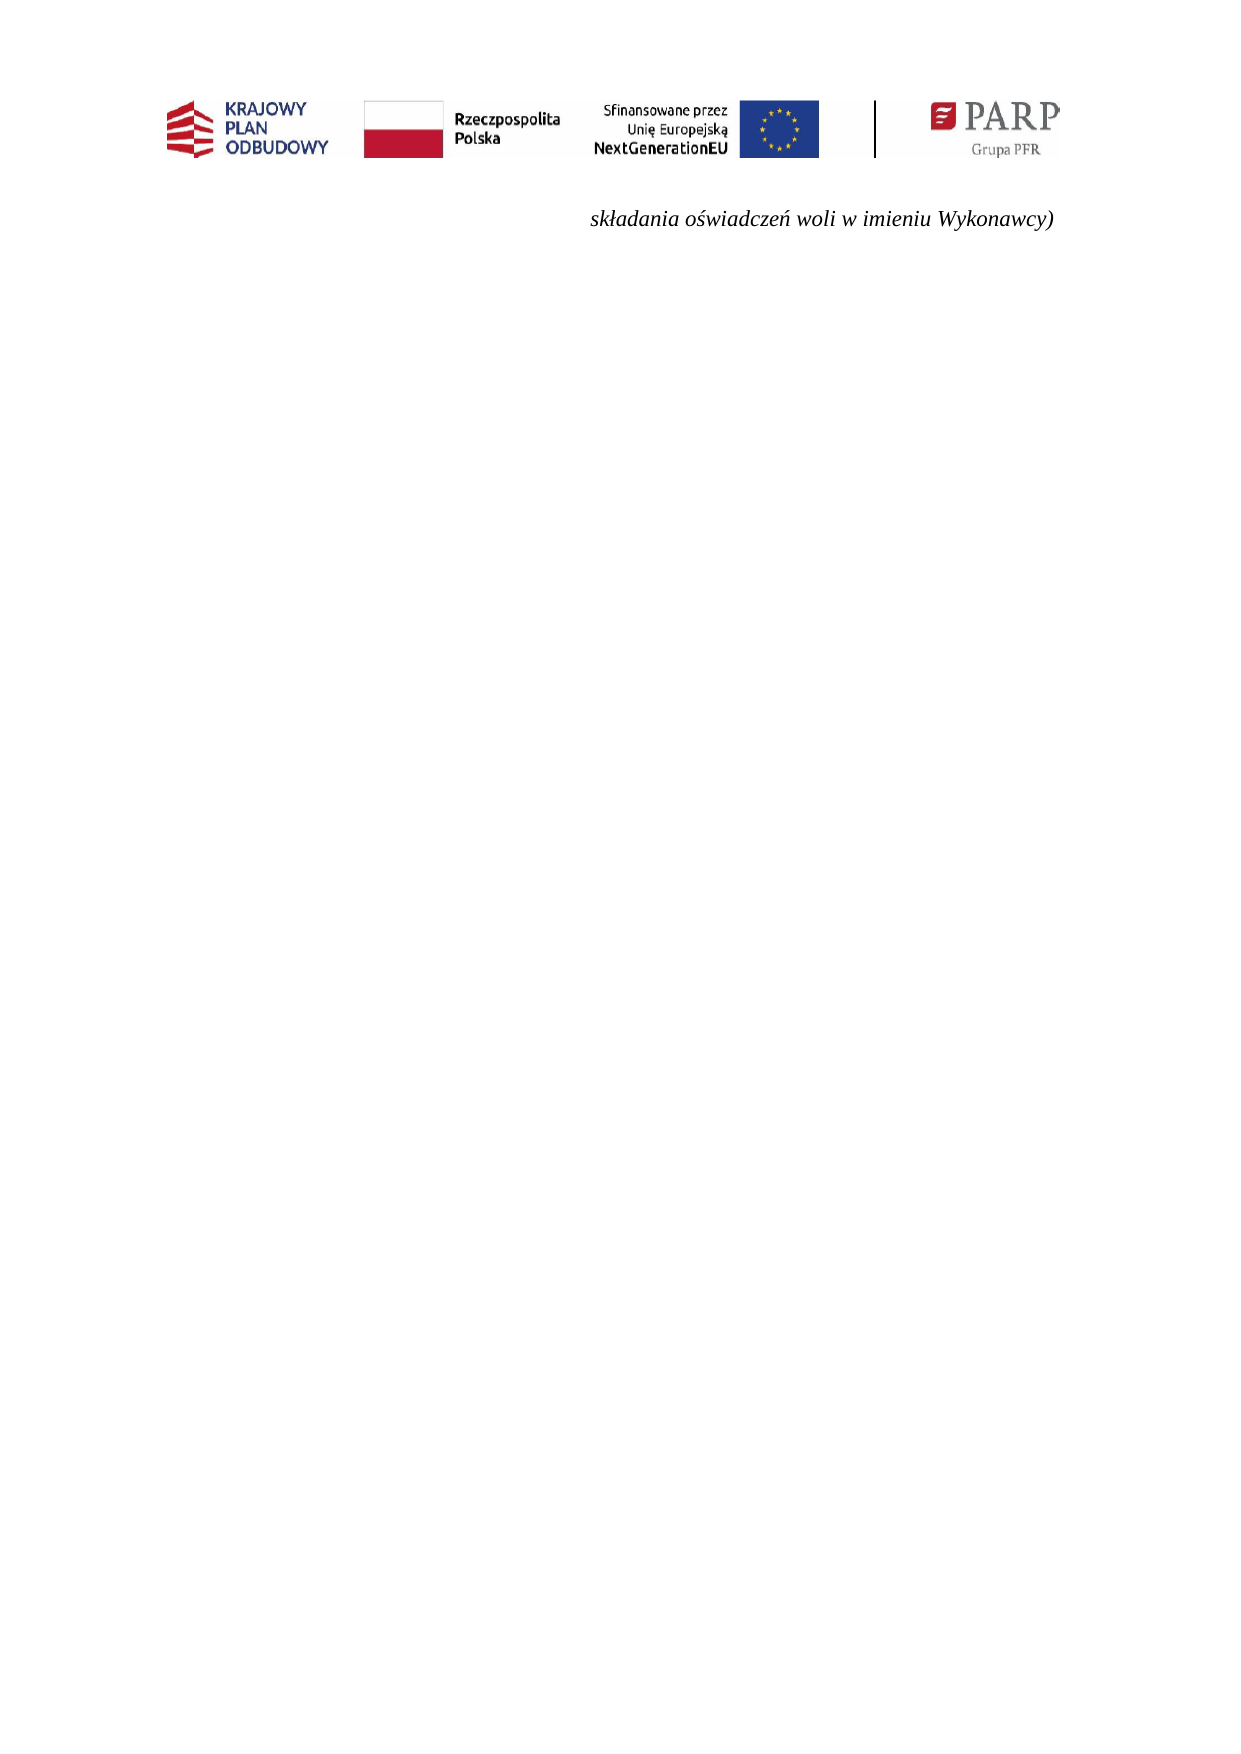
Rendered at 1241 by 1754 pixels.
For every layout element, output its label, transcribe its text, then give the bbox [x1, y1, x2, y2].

picture [147, 73, 1093, 176]
text składania oświadczeń woli w imieniu Wykonawcy) [518, 205, 1093, 231]
